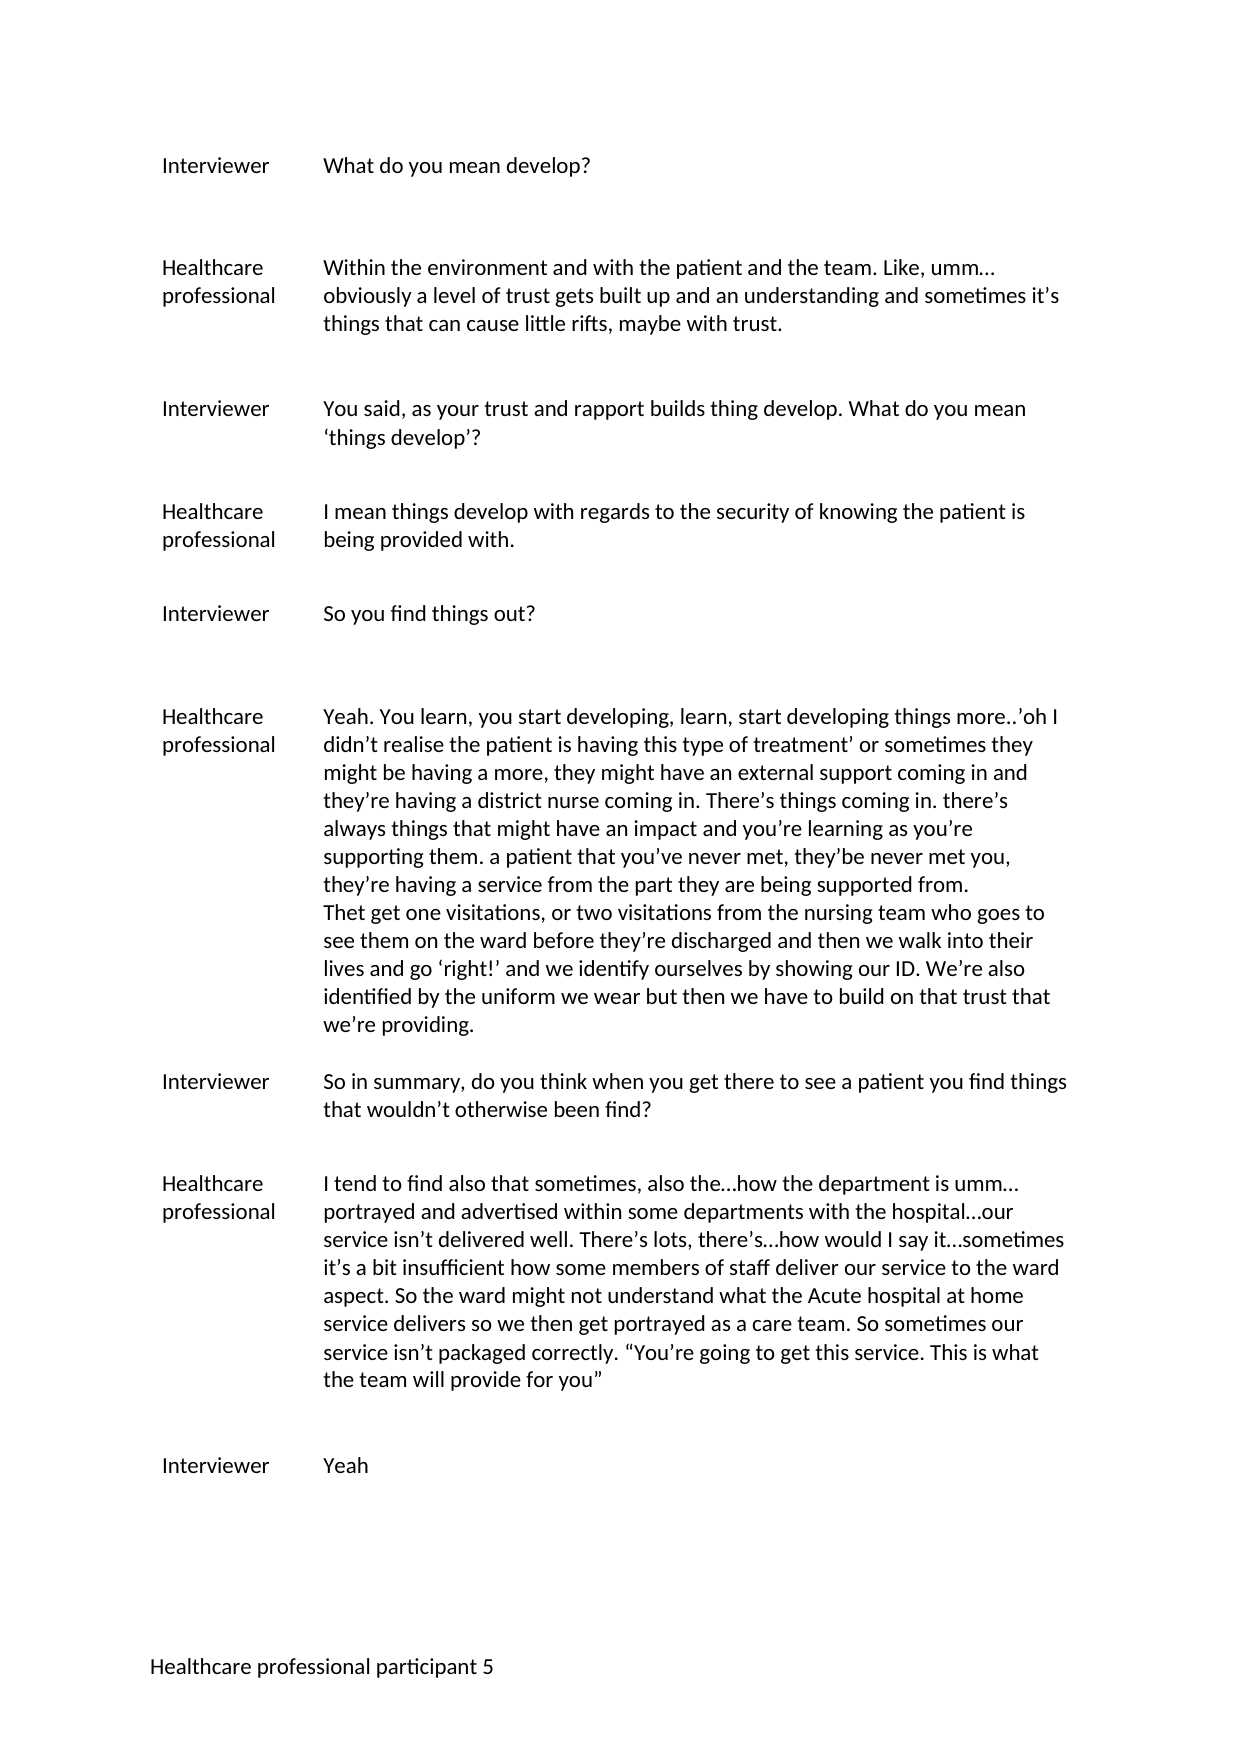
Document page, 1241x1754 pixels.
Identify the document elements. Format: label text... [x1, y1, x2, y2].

table_cell Interviewer [151, 1451, 311, 1552]
table_cell Yeah. You learn, you start developing, learn, start developing things more..’oh I didn’t realise the patient is having this type of treatment’ or sometimes they might be having a more, they might have an external support coming in and they’re having a district nurse coming in. There’s things coming in. there’s always things that might have an impact and you’re learning as you’re supporting them. a patient that you’ve never met, they’be never met you, they’re having a service from the part they are being supported from. Thet get one visitations, or two visitations from the nursing team who goes to see them on the ward before they’re discharged and then we walk into their lives and go ‘right!’ and we identify ourselves by showing our ID. We’re also identified by the uniform we wear but then we have to build on that trust that we’re providing. [312, 702, 1087, 1066]
table_cell So in summary, do you think when you get there to see a patient you find things that wouldn’t otherwise been find? [312, 1067, 1087, 1168]
table_cell Interviewer [151, 151, 311, 252]
table_cell Within the environment and with the patient and the team. Like, umm…obviously a level of trust gets built up and an understanding and sometimes it’s things that can cause little rifts, maybe with trust. [312, 254, 1087, 393]
table_cell Healthcare professional [151, 702, 311, 1066]
table_cell I mean things develop with regards to the security of knowing the patient is being provided with. [312, 497, 1087, 598]
table_cell Healthcare professional [151, 1170, 311, 1450]
table_cell You said, as your trust and rapport builds thing develop. What do you mean ‘things develop’? [312, 395, 1087, 496]
table_cell What do you mean develop? [312, 151, 1087, 252]
table_cell Healthcare professional [151, 254, 311, 393]
table_cell Healthcare professional [151, 497, 311, 598]
table_cell Yeah [312, 1451, 1087, 1552]
table_cell I tend to find also that sometimes, also the…how the department is umm…portrayed and advertised within some departments with the hospital…our service isn’t delivered well. There’s lots, there’s…how would I say it…sometimes it’s a bit insufficient how some members of staff deliver our service to the ward aspect. So the ward might not understand what the Acute hospital at home service delivers so we then get portrayed as a care team. So sometimes our service isn’t packaged correctly. “You’re going to get this service. This is what the team will provide for you” [312, 1170, 1087, 1450]
table_cell Interviewer [151, 395, 311, 496]
table_cell Interviewer [151, 1067, 311, 1168]
table_cell Interviewer [151, 599, 311, 701]
table_cell So you find things out? [312, 599, 1087, 701]
